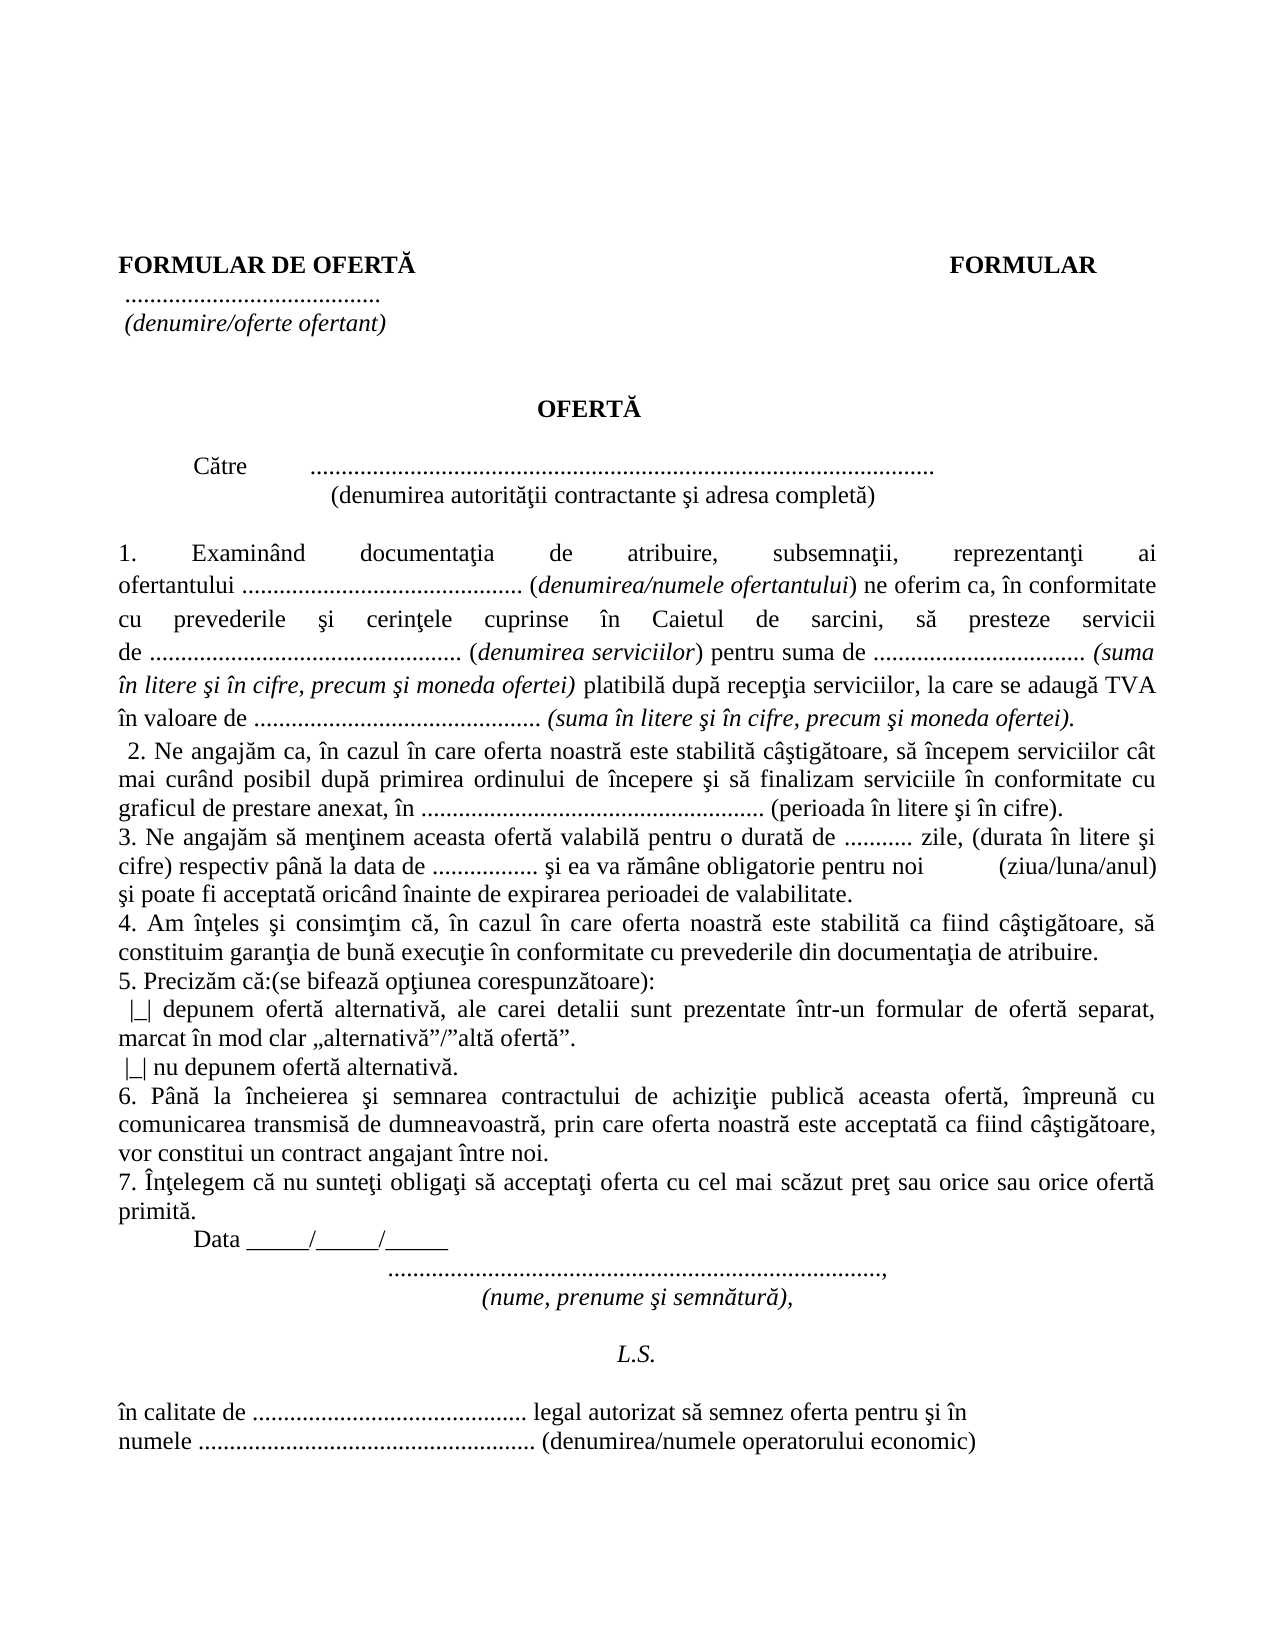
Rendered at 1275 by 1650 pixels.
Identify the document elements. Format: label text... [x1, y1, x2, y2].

text 6. Până la încheierea şi semnarea contractului de achiziţie publică aceasta ofertă, împreună cu comunicarea transmisă de dumneavoastră, prin care oferta noastră este acceptată ca fiind câştigătoare, vor constitui un contract angajant între noi. [118, 1081, 1157, 1167]
text (denumire/oferte ofertant) [118, 308, 1157, 336]
text în calitate de ............................................ legal autorizat să semnez oferta pentru şi în numele ...................................................... (denumirea/numele operatorului economic) [118, 1397, 1157, 1454]
text 2. Ne angajăm ca, în cazul în care oferta noastră este stabilită câştigătoare, să începem serviciilor cât mai curând posibil după primirea ordinului de începere şi să finalizam serviciile în conformitate cu graficul de prestare anexat, în ....................................................... (perioada în litere şi în cifre). [118, 736, 1157, 822]
text 3. Ne angajăm să menţinem aceasta ofertă valabilă pentru o durată de ........... zile, (durata în litere şi cifre) respectiv până la data de ................. şi ea va rămâne obligatorie pentru noi (ziua/luna/anul) şi poate fi acceptată oricând înainte de expirarea perioadei de valabilitate. [118, 822, 1157, 908]
text 7. Înţelegem că nu sunteţi obligaţi să acceptaţi oferta cu cel mai scăzut preţ sau orice sau orice ofertă primită. [118, 1167, 1157, 1224]
text 4. Am înţeles şi consimţim că, în cazul în care oferta noastră este stabilită ca fiind câştigătoare, să constituim garanţia de bună execuţie în conformitate cu prevederile din documentaţia de atribuire. [118, 908, 1157, 966]
text ..............................................................................., [118, 1253, 1157, 1282]
text 5. Precizăm că:(se bifează opţiunea corespunzătoare): [118, 966, 1157, 994]
text FORMULAR DE OFERTĂ FORMULAR [118, 250, 1157, 279]
text L.S. [118, 1339, 1157, 1368]
text OFERTĂ [118, 394, 1157, 423]
text Către .................................................................................................... [118, 451, 1157, 480]
text Data _____/_____/_____ [118, 1224, 1157, 1253]
text |_| nu depunem ofertă alternativă. [118, 1052, 1157, 1081]
text ......................................... [118, 279, 1157, 308]
text 1. Examinând documentaţia de atribuire, subsemnaţii, reprezentanţi ai ofertantului ............................................. (denumirea/numele ofertantului) ne oferim ca, în conformitate cu prevederile şi cerinţele cuprinse în Caietul de sarcini, să presteze servicii de .................................................. (denumirea serviciilor) pentru suma de .................................. (suma în litere şi în cifre, precum şi moneda ofertei) platibilă după recepţia serviciilor, la care se adaugă TVA în valoare de .............................................. (suma în litere şi în cifre, precum şi moneda ofertei). [118, 538, 1157, 731]
text (nume, prenume şi semnătură), [118, 1282, 1157, 1311]
text (denumirea autorităţii contractante şi adresa completă) [193, 480, 1157, 509]
text |_| depunem ofertă alternativă, ale carei detalii sunt prezentate într-un formular de ofertă separat, marcat în mod clar „alternativă”/”altă ofertă”. [118, 994, 1157, 1052]
